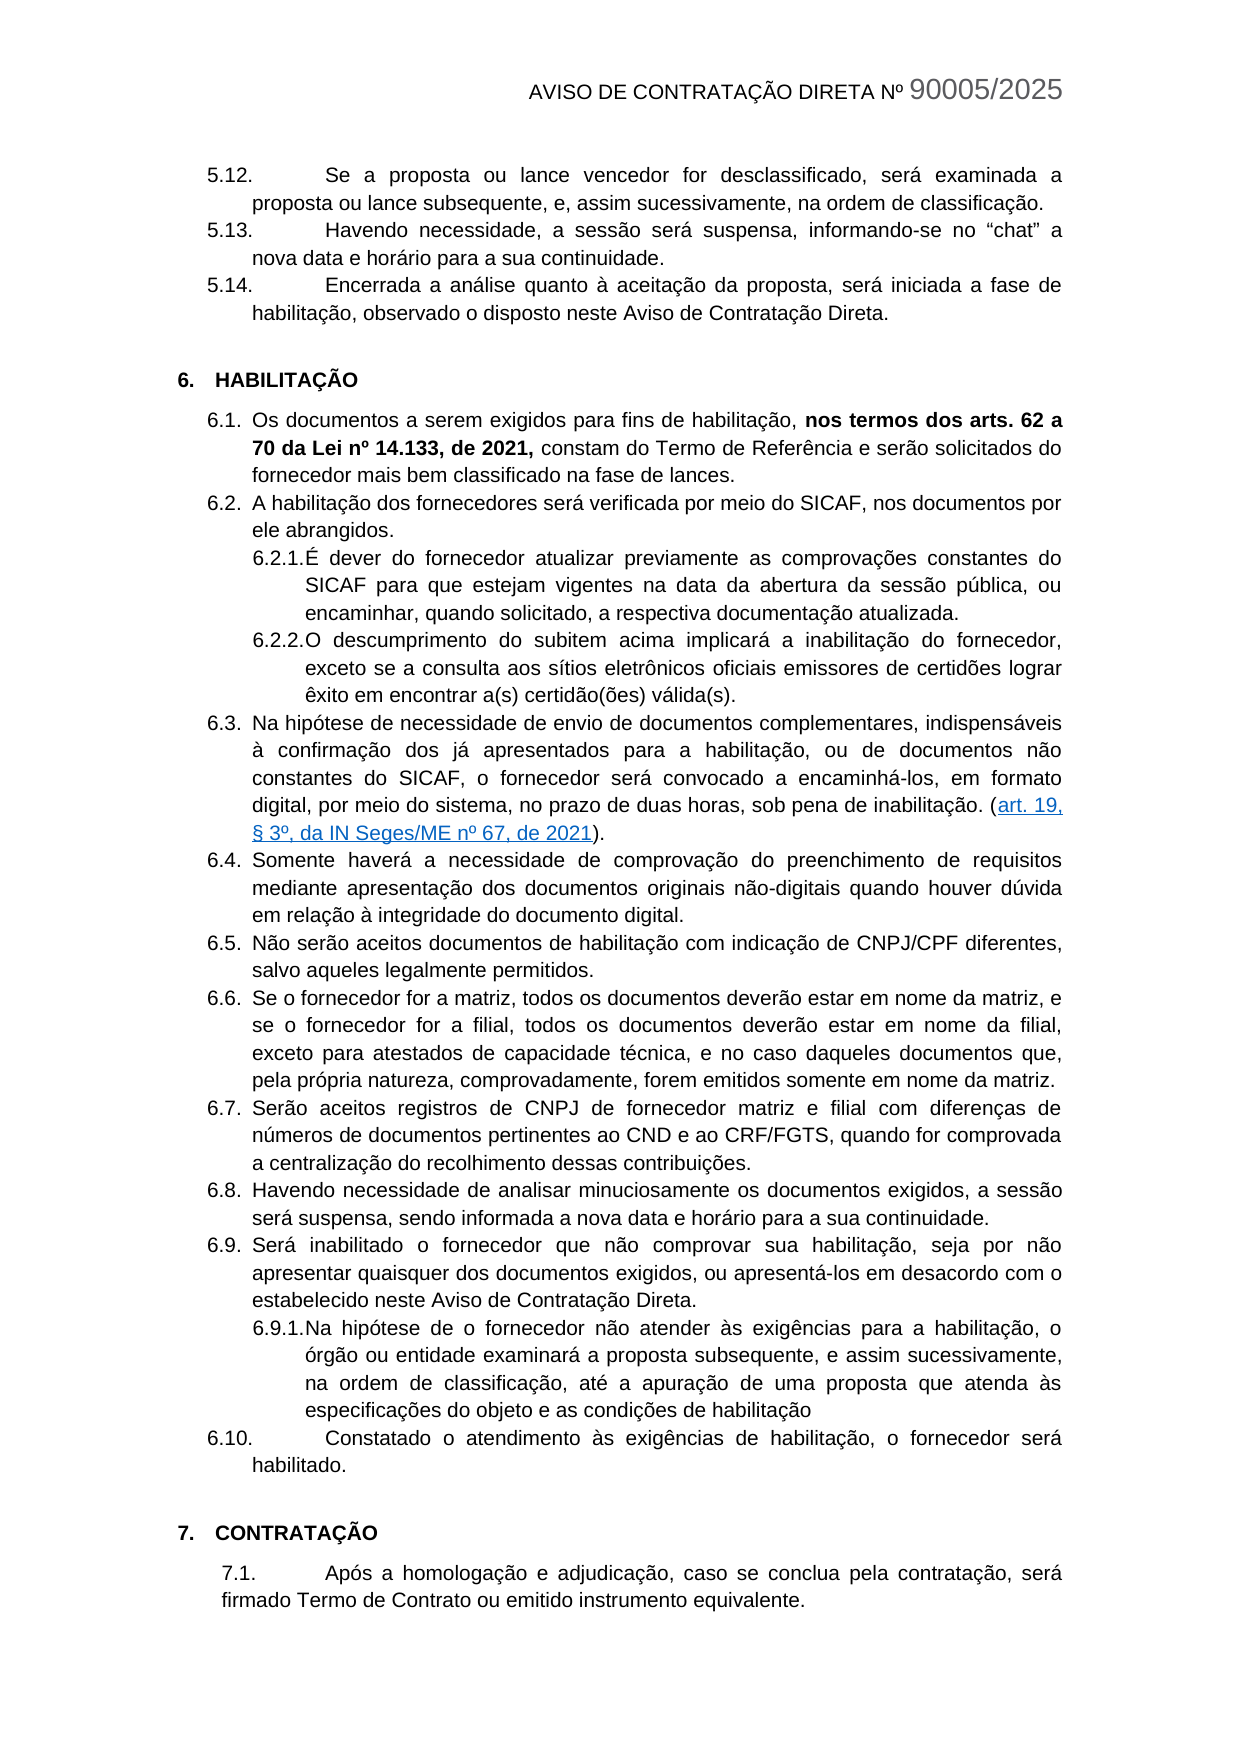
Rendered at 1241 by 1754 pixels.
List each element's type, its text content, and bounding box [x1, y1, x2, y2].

list Após a homologação e adjudicação, caso se conclua pela contratação, será firmado Termo de Contrato ou emitido instrumento equivalente. [221, 1560, 1063, 1612]
list Se a proposta ou lance vencedor for desclassificado, será examinada a proposta ou lance subsequente, e, assim sucessivamente, na ordem de classificação. [207, 163, 1063, 214]
list Na hipótese de necessidade de envio de documentos complementares, indispensáveis à confirmação dos já apresentados para a habilitação, ou de documentos não constantes do SICAF, o fornecedor será convocado a encaminhá-los, em formato digital, por meio do sistema, no prazo de duas horas, sob pena de inabilitação. (art. 19, § 3º, da IN Seges/ME nº 67, de 2021). [207, 710, 1063, 844]
list Havendo necessidade de analisar minuciosamente os documentos exigidos, a sessão será suspensa, sendo informada a nova data e horário para a sua continuidade. [207, 1178, 1063, 1229]
list Se o fornecedor for a matriz, todos os documentos deverão estar em nome da matriz, e se o fornecedor for a filial, todos os documentos deverão estar em nome da filial, exceto para atestados de capacidade técnica, e no caso daqueles documentos que, pela própria natureza, comprovadamente, forem emitidos somente em nome da matriz. [207, 985, 1063, 1092]
list Encerrada a análise quanto à aceitação da proposta, será iniciada a fase de habilitação, observado o disposto neste Aviso de Contratação Direta. [207, 273, 1063, 324]
list Não serão aceitos documentos de habilitação com indicação de CNPJ/CPF diferentes, salvo aqueles legalmente permitidos. [207, 930, 1063, 982]
list Na hipótese de o fornecedor não atender às exigências para a habilitação, o órgão ou entidade examinará a proposta subsequente, e assim sucessivamente, na ordem de classificação, até a apuração de uma proposta que atenda às especificações do objeto e as condições de habilitação [252, 1315, 1063, 1422]
list Será inabilitado o fornecedor que não comprovar sua habilitação, seja por não apresentar quaisquer dos documentos exigidos, ou apresentá-los em desacordo com o estabelecido neste Aviso de Contratação Direta. [207, 1233, 1063, 1312]
list Os documentos a serem exigidos para fins de habilitação, nos termos dos arts. 62 a 70 da Lei nº 14.133, de 2021, constam do Termo de Referência e serão solicitados do fornecedor mais bem classificado na fase de lances. [207, 408, 1063, 487]
list Serão aceitos registros de CNPJ de fornecedor matriz e filial com diferenças de números de documentos pertinentes ao CND e ao CRF/FGTS, quando for comprovada a centralização do recolhimento dessas contribuições. [207, 1095, 1063, 1174]
list É dever do fornecedor atualizar previamente as comprovações constantes do SICAF para que estejam vigentes na data da abertura da sessão pública, ou encaminhar, quando solicitado, a respectiva documentação atualizada. [252, 545, 1063, 624]
list O descumprimento do subitem acima implicará a inabilitação do fornecedor, exceto se a consulta aos sítios eletrônicos oficiais emissores de certidões lograr êxito em encontrar a(s) certidão(ões) válida(s). [252, 628, 1063, 707]
subtitle CONTRATAÇÃO [177, 1520, 1063, 1544]
list A habilitação dos fornecedores será verificada por meio do SICAF, nos documentos por ele abrangidos. [207, 490, 1063, 542]
list Constatado o atendimento às exigências de habilitação, o fornecedor será habilitado. [207, 1425, 1063, 1477]
list Havendo necessidade, a sessão será suspensa, informando-se no “chat” a nova data e horário para a sua continuidade. [207, 218, 1063, 269]
subtitle HABILITAÇÃO [177, 368, 1063, 392]
list Somente haverá a necessidade de comprovação do preenchimento de requisitos mediante apresentação dos documentos originais não-digitais quando houver dúvida em relação à integridade do documento digital. [207, 848, 1063, 927]
